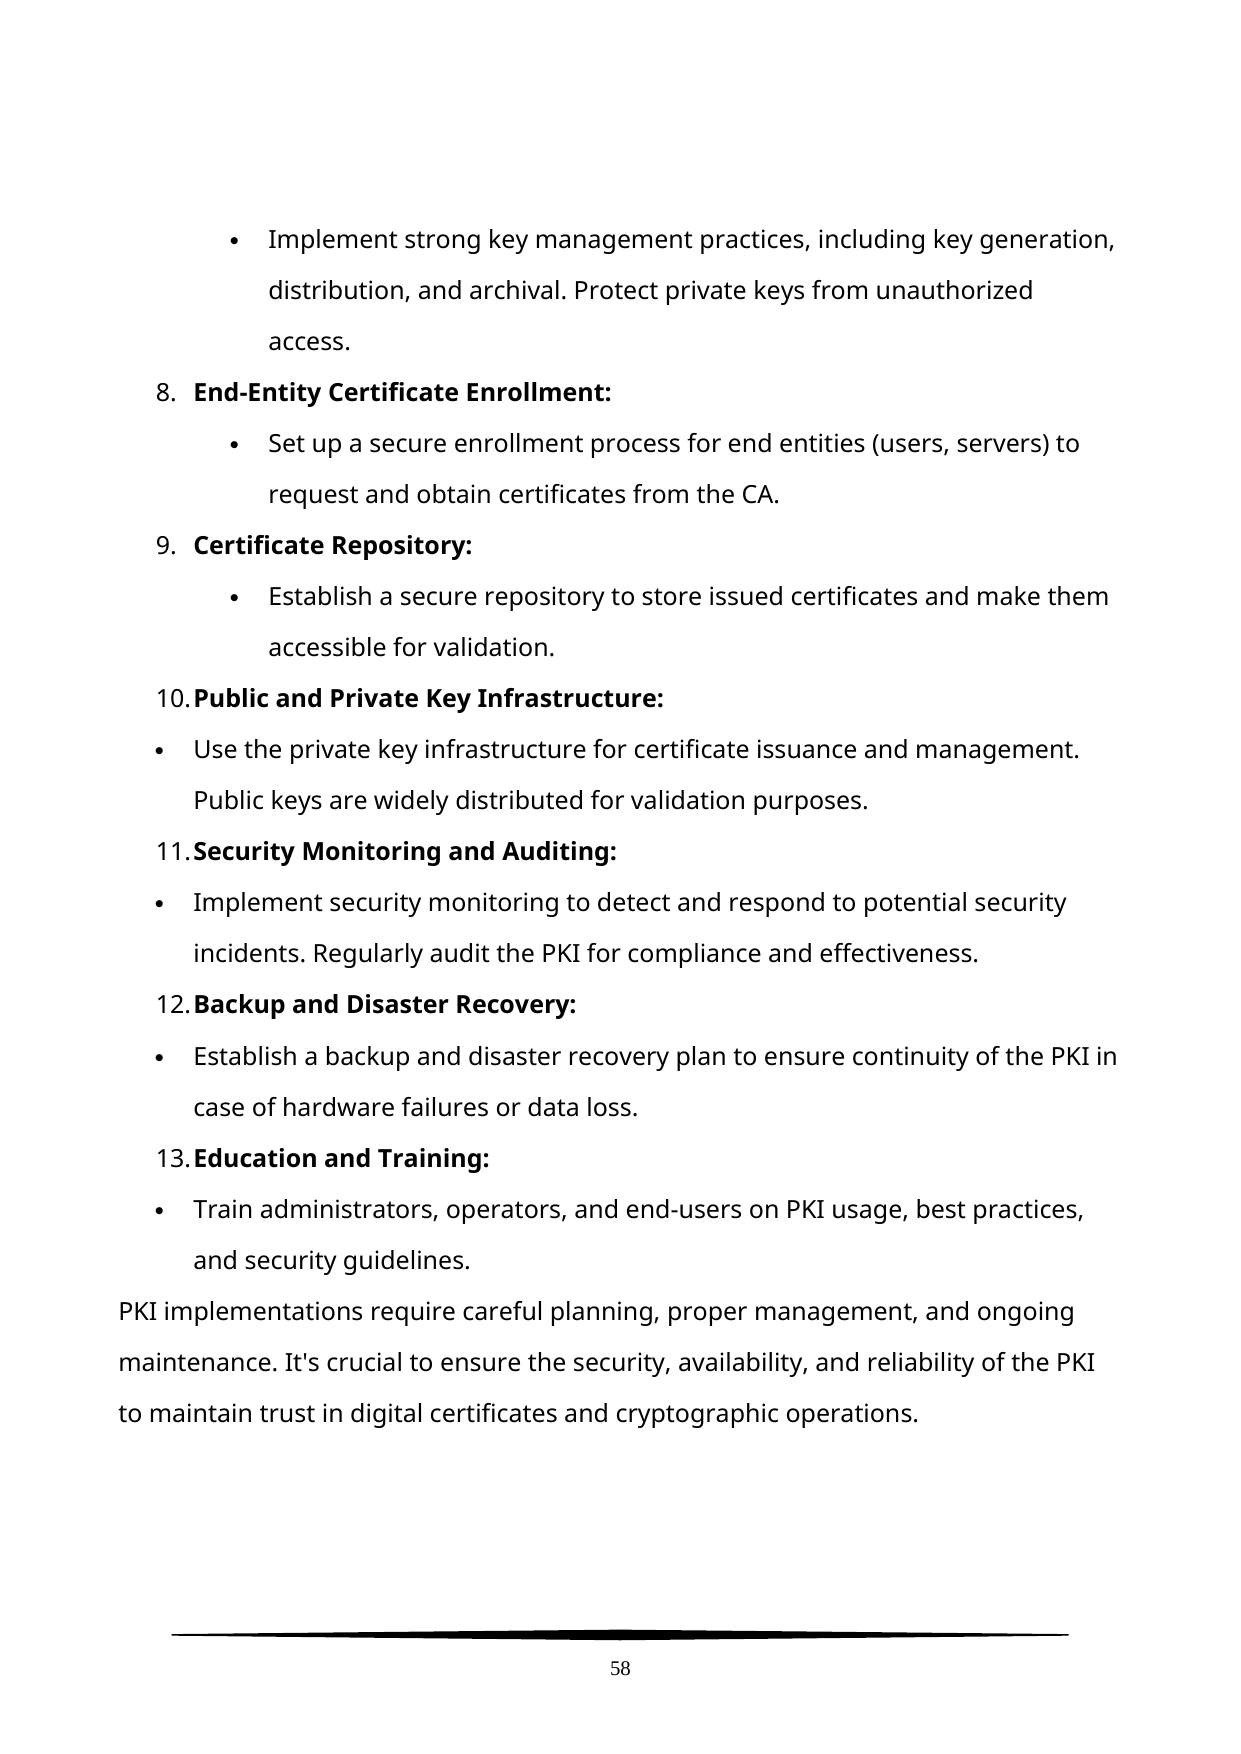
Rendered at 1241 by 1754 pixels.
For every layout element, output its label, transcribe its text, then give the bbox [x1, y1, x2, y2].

list Train administrators, operators, and end-users on PKI usage, best practices, and security guidelines. [156, 1191, 1122, 1276]
list Implement security monitoring to detect and respond to potential security incidents. Regularly audit the PKI for compliance and effectiveness. [156, 885, 1122, 970]
list Use the private key infrastructure for certificate issuance and management. Public keys are widely distributed for validation purposes. [156, 732, 1122, 817]
list Establish a secure repository to store issued certificates and make them accessible for validation. [231, 579, 1122, 664]
list Backup and Disaster Recovery: [156, 987, 1122, 1021]
list Set up a secure enrollment process for end entities (users, servers) to request and obtain certificates from the CA. [231, 426, 1122, 511]
list Establish a backup and disaster recovery plan to ensure continuity of the PKI in case of hardware failures or data loss. [156, 1038, 1122, 1123]
list Public and Private Key Infrastructure: [156, 681, 1122, 715]
list Certificate Repository: [156, 528, 1122, 562]
list Security Monitoring and Auditing: [156, 834, 1122, 868]
list Implement strong key management practices, including key generation, distribution, and archival. Protect private keys from unauthorized access. [231, 222, 1122, 358]
list Education and Training: [156, 1140, 1122, 1174]
text PKI implementations require careful planning, proper management, and ongoing maintenance. It's crucial to ensure the security, availability, and reliability of the PKI to maintain trust in digital certificates and cryptographic operations. [118, 1293, 1122, 1429]
list End-Entity Certificate Enrollment: [156, 375, 1122, 409]
